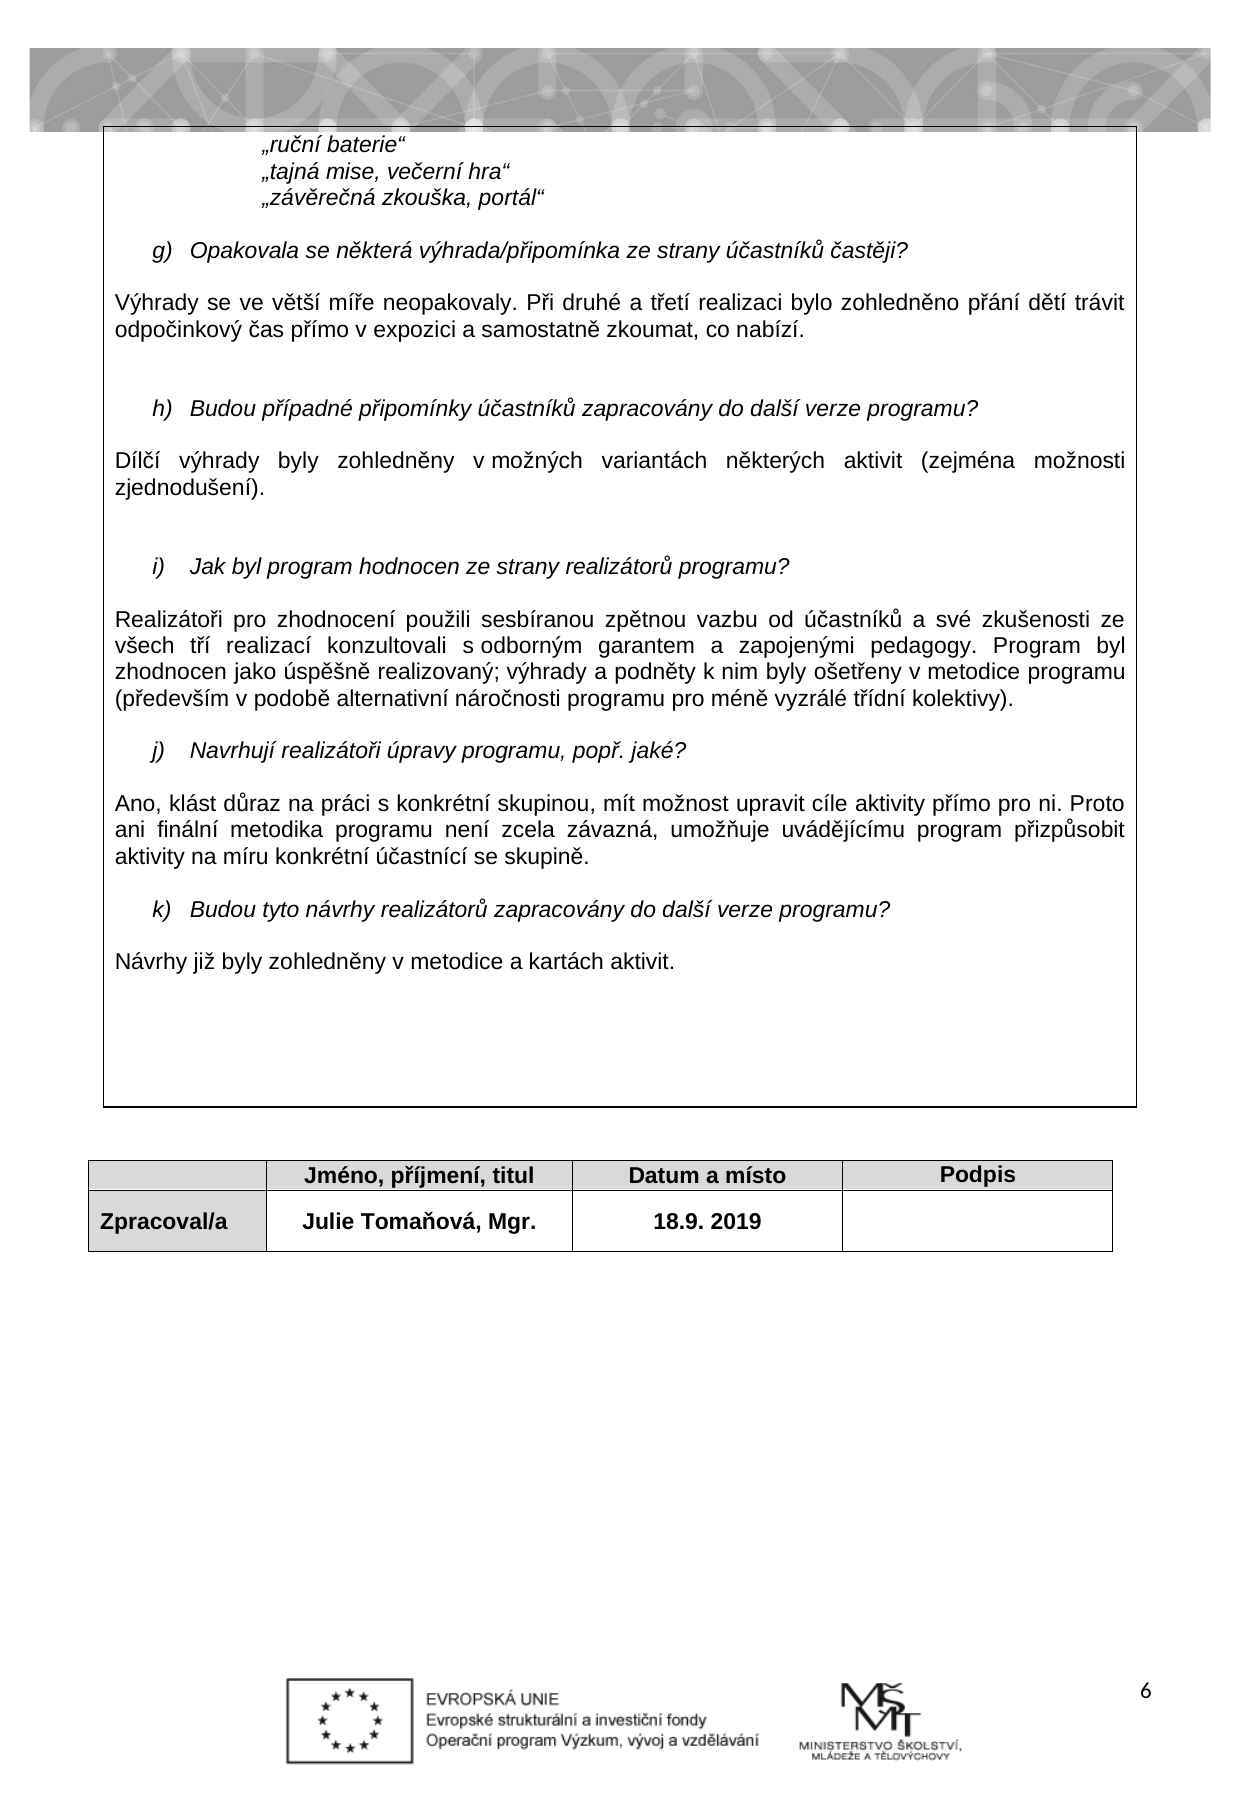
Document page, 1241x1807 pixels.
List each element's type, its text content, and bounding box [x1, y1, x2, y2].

table_cell 18.9. 2019 [573, 1191, 842, 1251]
table_header Datum a místo [573, 1161, 842, 1189]
table_cell [843, 1191, 1112, 1251]
table_cell Julie Tomaňová, Mgr. [267, 1191, 572, 1251]
table_header [89, 1161, 266, 1189]
table_cell Zpracoval/a [89, 1191, 266, 1251]
table_header Podpis [843, 1161, 1112, 1189]
picture [241, 1637, 999, 1806]
table_header Jméno, příjmení, titul [267, 1161, 572, 1189]
